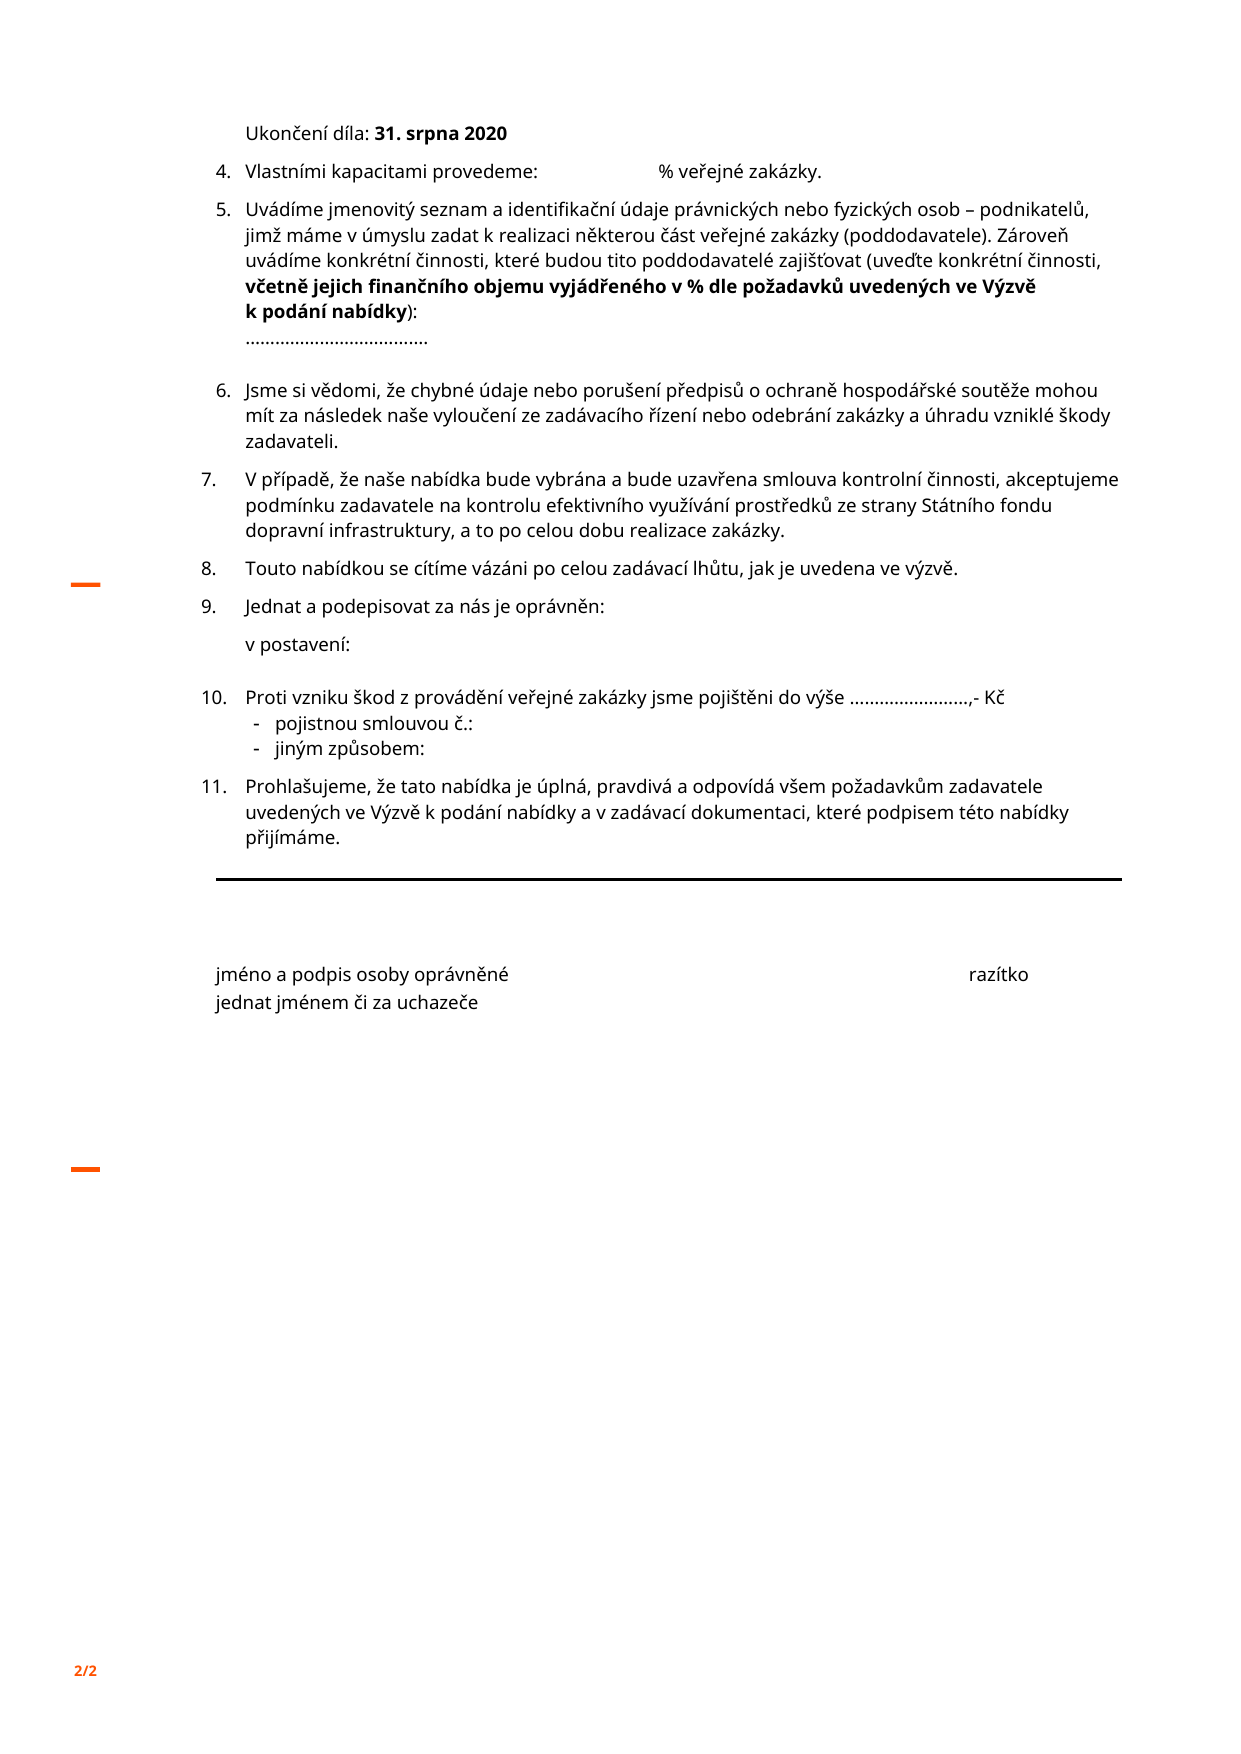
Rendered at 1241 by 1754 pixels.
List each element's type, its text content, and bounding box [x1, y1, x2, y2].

text ………………………………. [216, 324, 1122, 350]
list Vlastními kapacitami provedeme: % veřejné zakázky. [216, 159, 1122, 184]
list pojistnou smlouvou č.: [253, 710, 1122, 736]
text Ukončení díla: 31. srpna 2020 [245, 121, 1122, 146]
list Proti vzniku škod z provádění veřejné zakázky jsme pojištěni do výše ……………………,- Kč [201, 684, 1122, 710]
list jiným způsobem: [253, 736, 1122, 761]
list Prohlašujeme, že tato nabídka je úplná, pravdivá a odpovídá všem požadavkům zadavatele uvedených ve Výzvě k podání nabídky a v zadávací dokumentaci, které podpisem této nabídky přijímáme. [201, 773, 1122, 850]
text jméno a podpis osoby oprávněné razítko jednat jménem či za uchazeče [216, 961, 1122, 1015]
list Jednat a podepisovat za nás je oprávněn: [201, 593, 1122, 619]
list V případě, že naše nabídka bude vybrána a bude uzavřena smlouva kontrolní činnosti, akceptujeme podmínku zadavatele na kontrolu efektivního využívání prostředků ze strany Státního fondu dopravní infrastruktury, a to po celou dobu realizace zakázky. [201, 466, 1122, 543]
text v postavení: [245, 631, 1122, 657]
list Uvádíme jmenovitý seznam a identifikační údaje právnických nebo fyzických osob – podnikatelů, jimž máme v úmyslu zadat k realizaci některou část veřejné zakázky (poddodavatele). Zároveň uvádíme konkrétní činnosti, které budou tito poddodavatelé zajišťovat (uveďte konkrétní činnosti, včetně jejich finančního objemu vyjádřeného v % dle požadavků uvedených ve Výzvě k podání nabídky): [216, 197, 1122, 324]
list Touto nabídkou se cítíme vázáni po celou zadávací lhůtu, jak je uvedena ve výzvě. [201, 555, 1122, 581]
list Jsme si vědomi, že chybné údaje nebo porušení předpisů o ochraně hospodářské soutěže mohou mít za následek naše vyloučení ze zadávacího řízení nebo odebrání zakázky a úhradu vzniklé škody zadavateli. [216, 377, 1122, 454]
